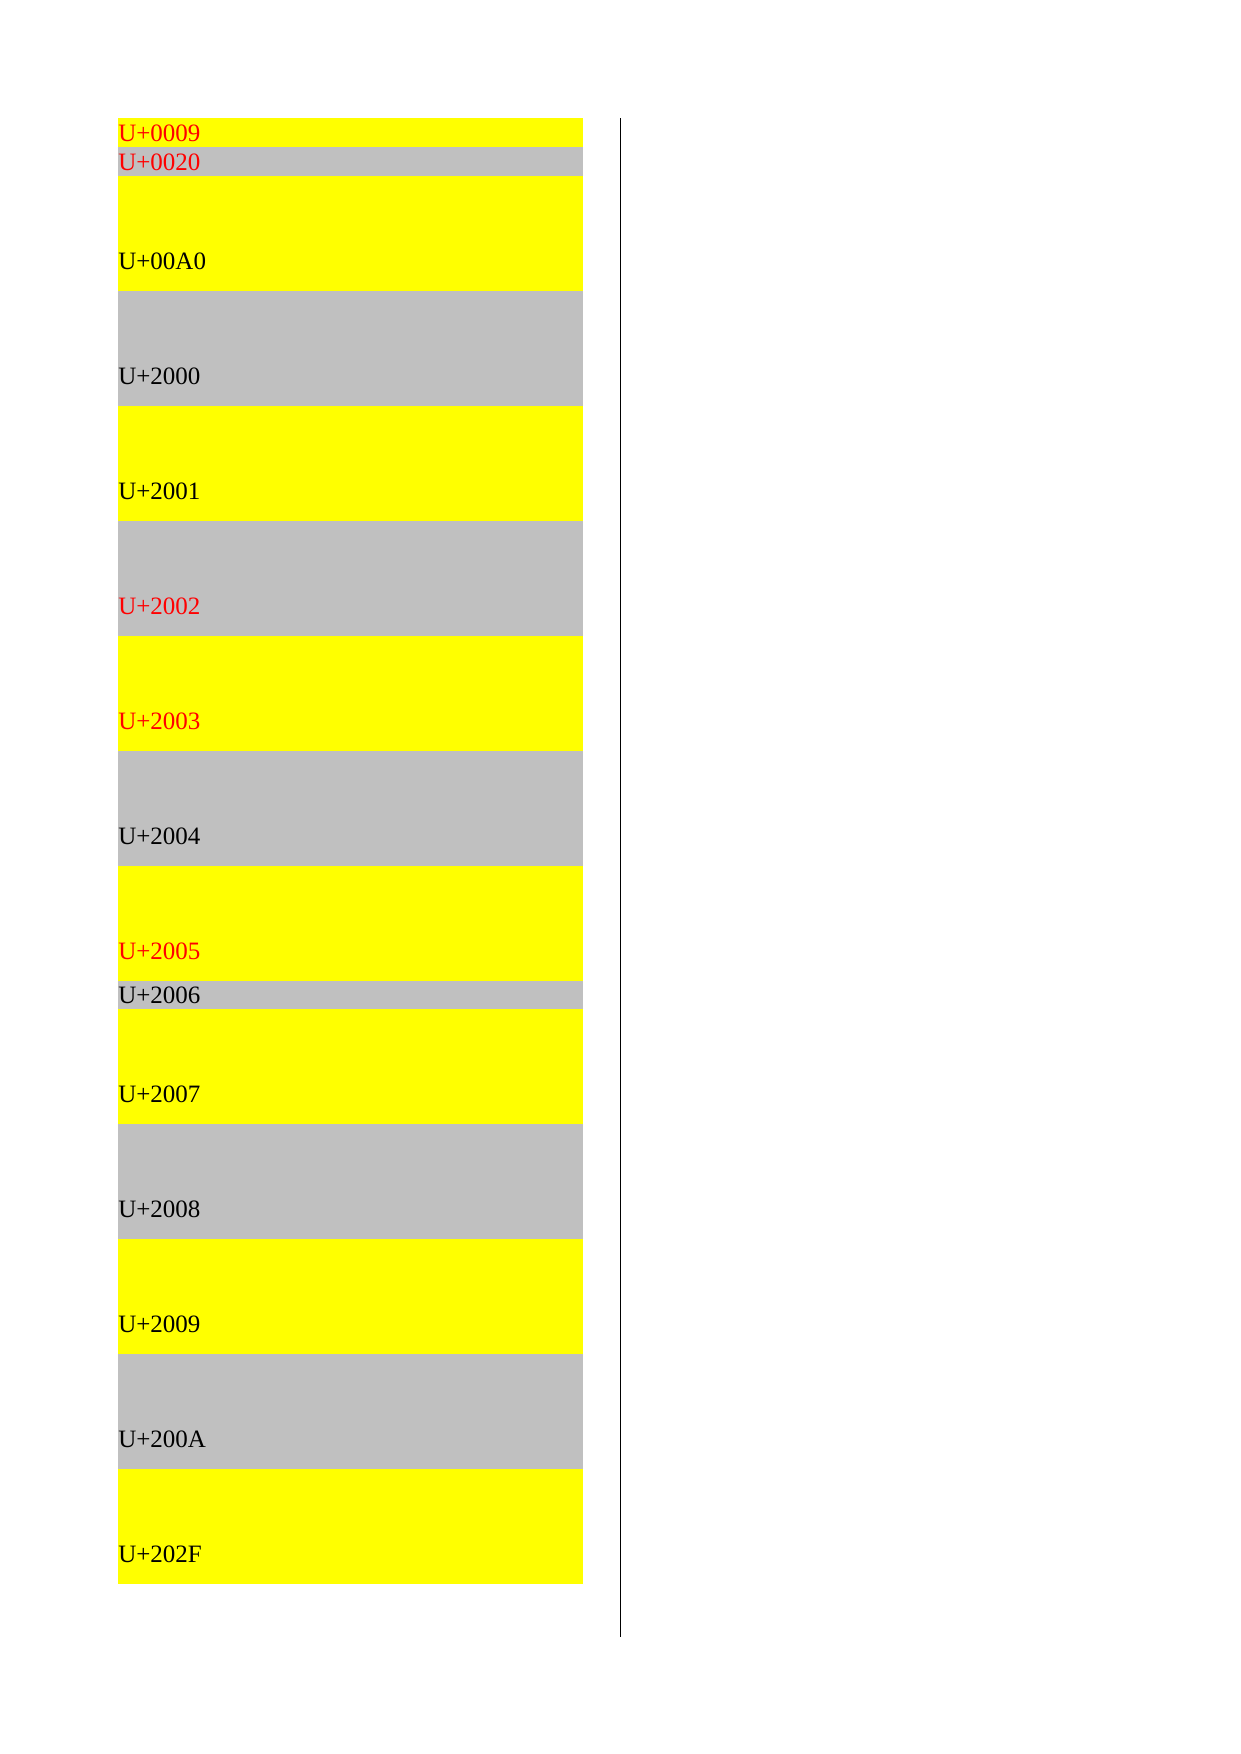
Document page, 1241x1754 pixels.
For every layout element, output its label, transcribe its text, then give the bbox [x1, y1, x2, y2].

text U+2003 [118, 636, 583, 751]
text U+2000 [118, 291, 583, 406]
text U+0020 [118, 147, 583, 176]
text U+200A [118, 1354, 583, 1469]
text U+00A0 [118, 176, 583, 291]
text U+202F [118, 1469, 583, 1584]
text U+2004 [118, 751, 583, 866]
text U+2009 [118, 1239, 583, 1354]
text U+2001 [118, 406, 583, 521]
text U+0009 [118, 118, 583, 147]
text U+2005 [118, 866, 583, 981]
text U+2002 [118, 521, 583, 636]
text U+2008 [118, 1124, 583, 1239]
text U+2006 [118, 981, 583, 1009]
text U+2007 [118, 1009, 583, 1124]
